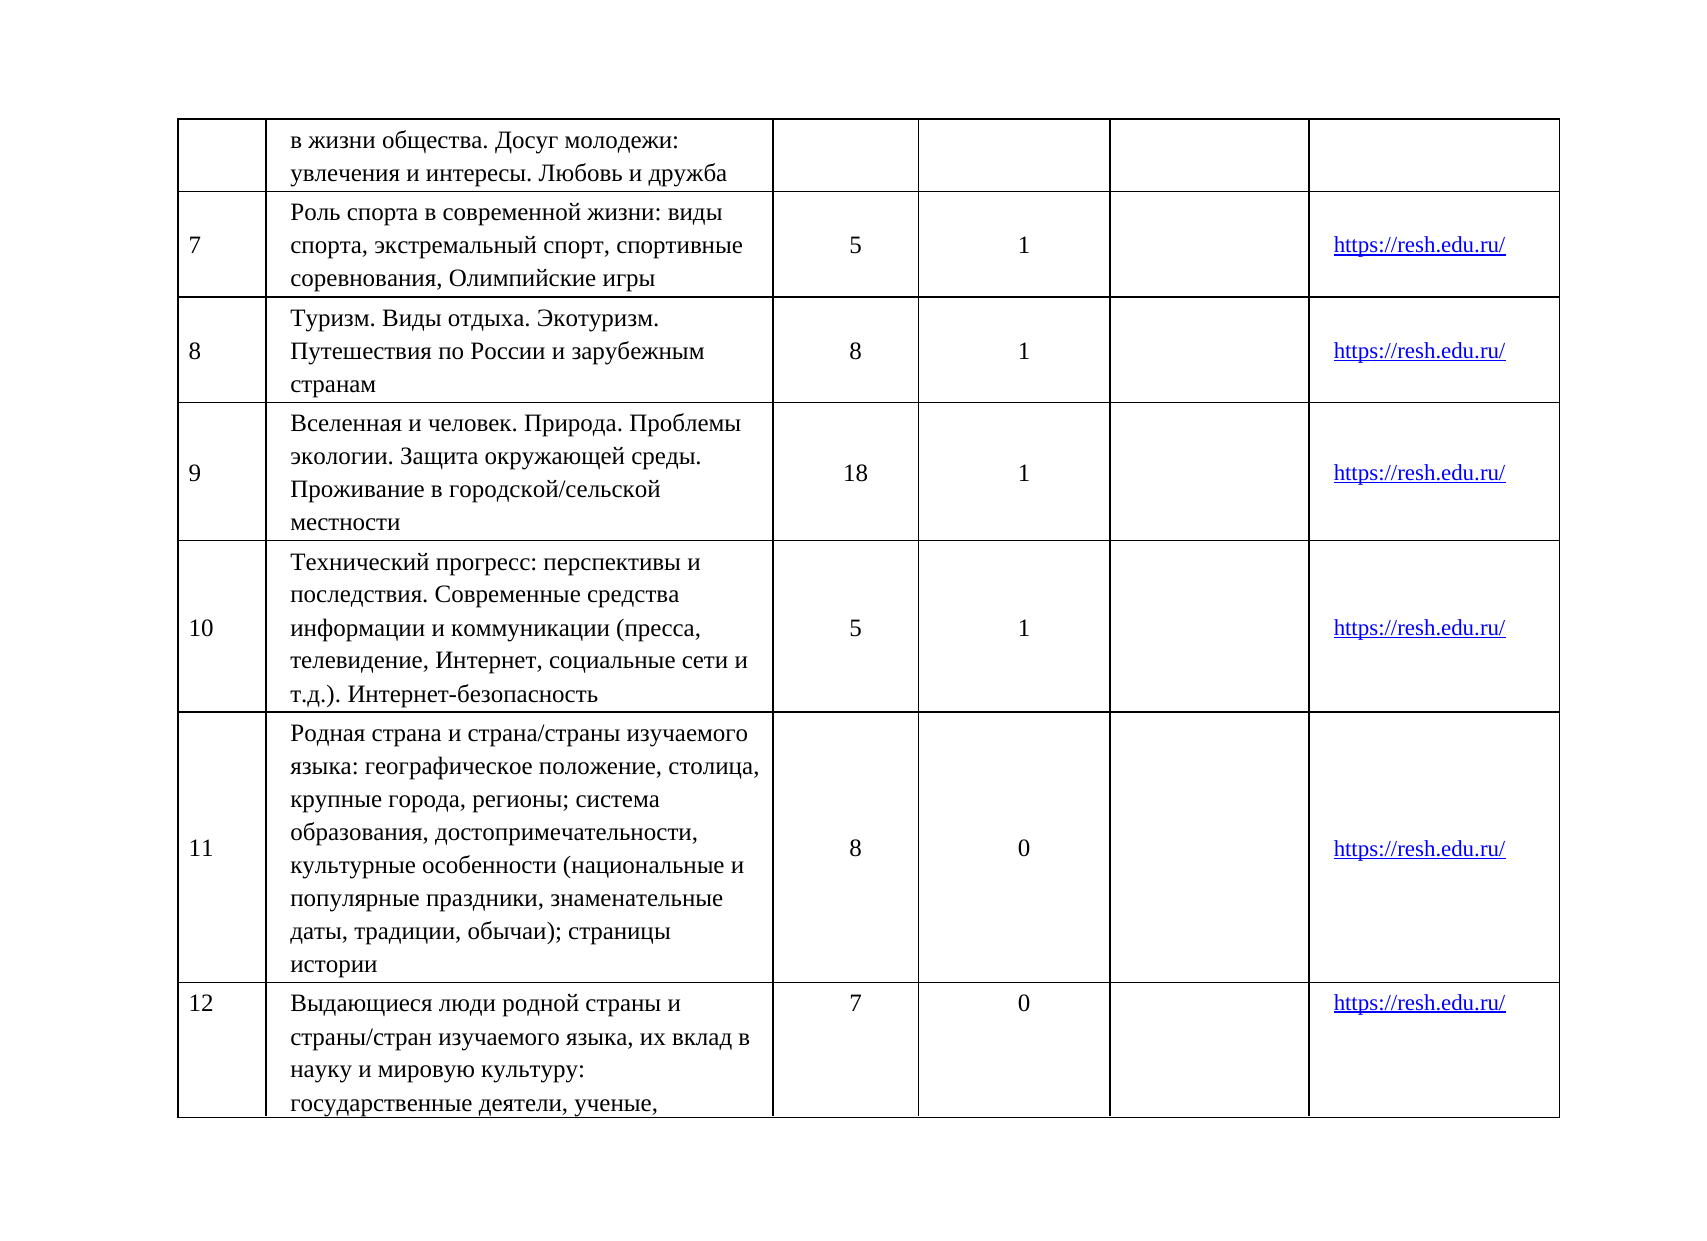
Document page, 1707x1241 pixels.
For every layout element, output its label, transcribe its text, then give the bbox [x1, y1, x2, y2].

table_cell Родная страна и страна/страны изучаемого языка: географическое положение, столица, крупные города, регионы; система образования, достопримечательности, культурные особенности (национальные и популярные праздники, знаменательные даты, традиции, обычаи); страницы истории [267, 713, 772, 982]
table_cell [267, 120, 772, 191]
table_cell 6 [774, 120, 918, 191]
table_cell 1 [919, 298, 1109, 401]
table_cell 1 [919, 403, 1109, 540]
table_cell Вселенная и человек. Природа. Проблемы экологии. Защита окружающей среды. Проживание в городской/сельской местности [267, 403, 772, 540]
table_cell 8 [774, 298, 918, 401]
table_cell 18 [774, 403, 918, 540]
table_cell [1111, 713, 1308, 982]
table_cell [1310, 983, 1559, 1116]
table_cell [1111, 541, 1308, 711]
table_cell 8 [179, 298, 265, 401]
table_cell 10 [179, 541, 265, 711]
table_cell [1310, 120, 1559, 191]
table_cell Туризм. Виды отдыха. Экотуризм. Путешествия по России и зарубежным странам [267, 298, 772, 401]
table_cell 0 [919, 983, 1109, 1116]
table_cell https://resh.edu.ru/ [1310, 713, 1559, 982]
table_cell 7 [179, 192, 265, 296]
table_cell 1 [919, 192, 1109, 296]
table_cell 1 [919, 120, 1109, 191]
table_cell 11 [179, 713, 265, 982]
table_cell [1111, 298, 1308, 401]
table_cell https://resh.edu.ru/ [1310, 403, 1559, 540]
table_cell 6 [179, 120, 265, 191]
table_cell 12 [179, 983, 265, 1116]
table_cell 8 [774, 713, 918, 982]
table_cell 5 [774, 541, 918, 711]
table_cell 7 [774, 983, 918, 1116]
table_cell https://resh.edu.ru/ [1310, 541, 1559, 711]
table_cell [1111, 120, 1308, 191]
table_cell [267, 983, 772, 1116]
table_cell 9 [179, 403, 265, 540]
table_cell [1111, 983, 1308, 1116]
table_cell 5 [774, 192, 918, 296]
table_cell 1 [919, 541, 1109, 711]
table_cell Роль спорта в современной жизни: виды спорта, экстремальный спорт, спортивные соревнования, Олимпийские игры [267, 192, 772, 296]
table_cell [1111, 403, 1308, 540]
table_cell [1111, 192, 1308, 296]
table_cell https://resh.edu.ru/ [1310, 298, 1559, 401]
table_cell 0 [919, 713, 1109, 982]
table_cell https://resh.edu.ru/ [1310, 192, 1559, 296]
table_cell Технический прогресс: перспективы и последствия. Современные средства информации и коммуникации (пресса, телевидение, Интернет, социальные сети и т.д.). Интернет-безопасность [267, 541, 772, 711]
